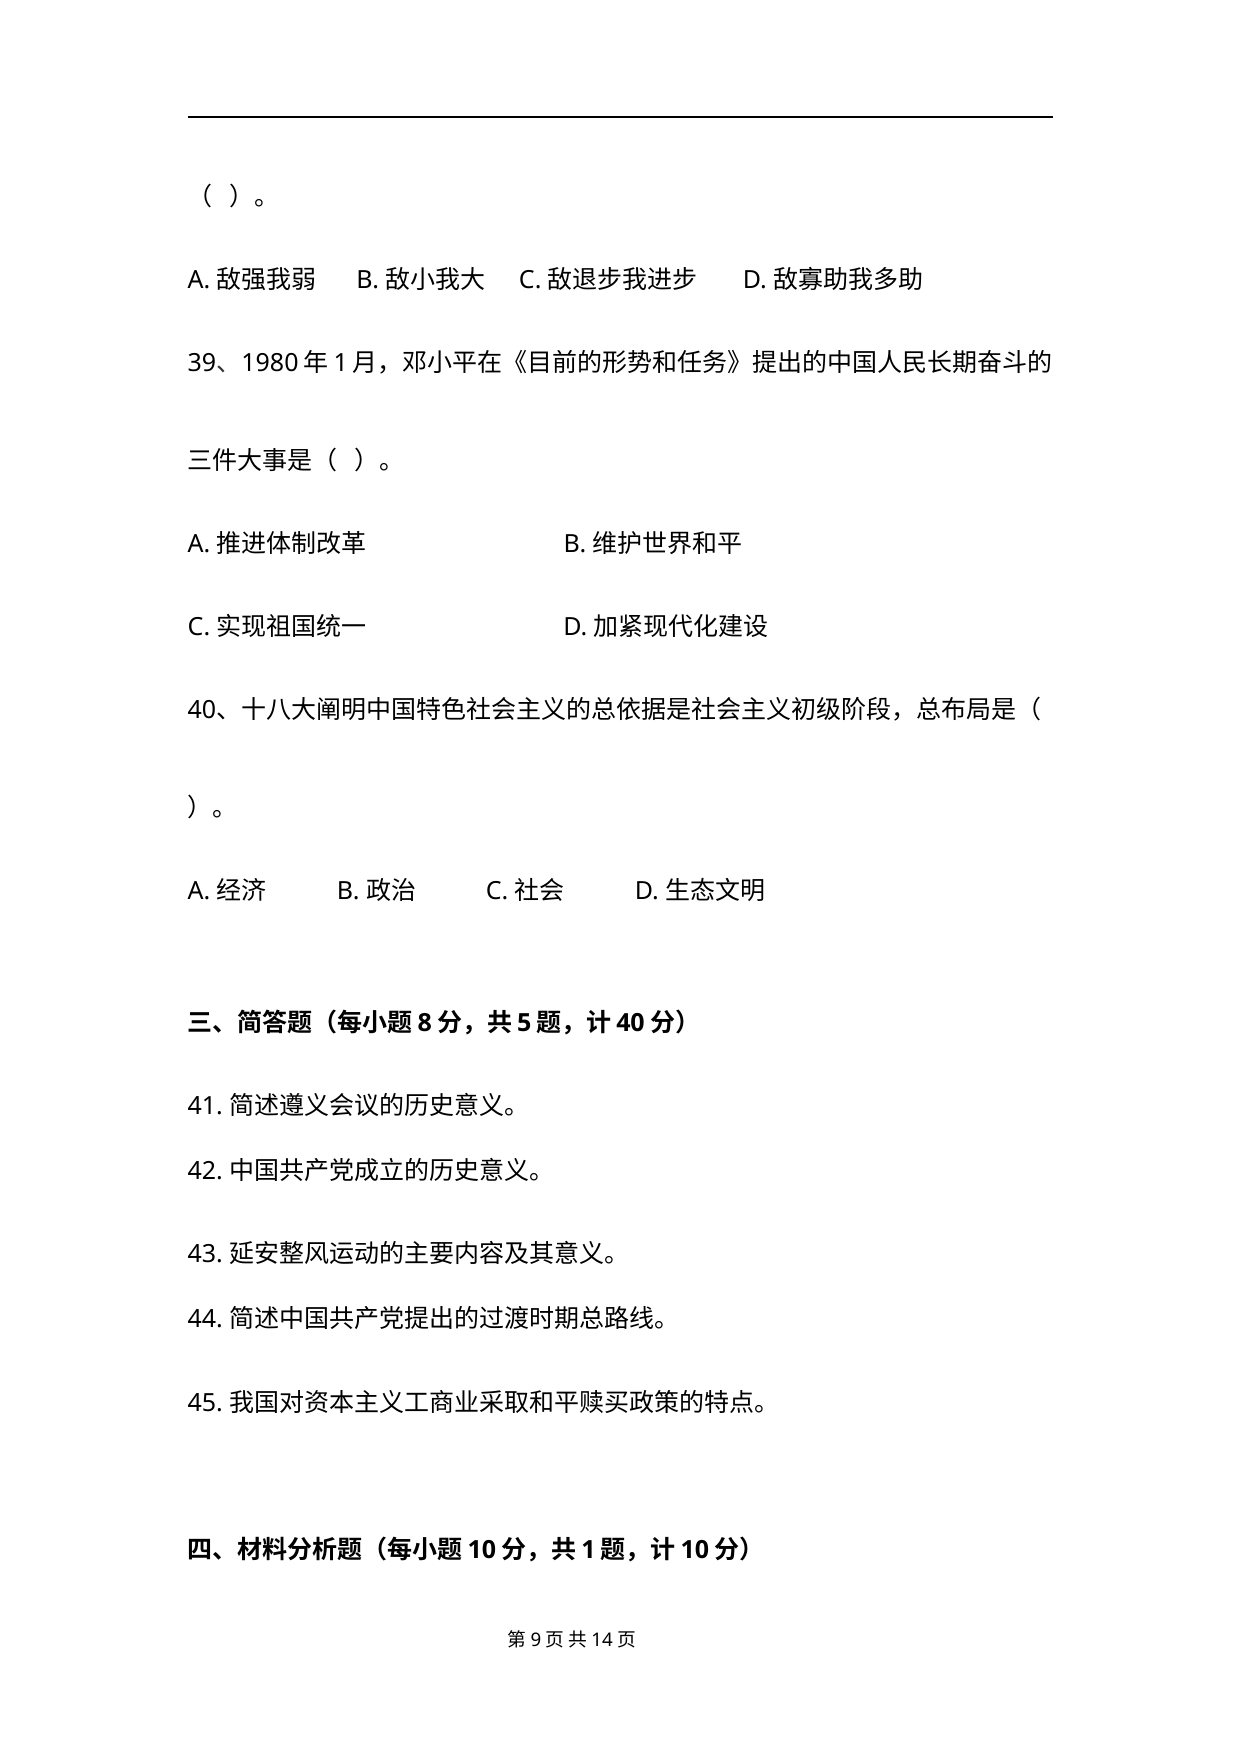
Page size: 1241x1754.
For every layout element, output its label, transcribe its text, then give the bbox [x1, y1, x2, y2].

text 41. 简述遵义会议的历史意义。 [187, 1071, 1053, 1136]
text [187, 162, 1053, 227]
text 43. 延安整风运动的主要内容及其意义。 [187, 1219, 1053, 1284]
text 44. 简述中国共产党提出的过渡时期总路线。 [187, 1284, 1053, 1349]
text A. 推进体制改革 B. 维护世界和平 [187, 509, 1053, 574]
text 四、材料分析题（每小题10分，共1题，计10分） [187, 1515, 1053, 1580]
text 三、简答题（每小题8分，共5题，计40分） [187, 988, 1053, 1053]
text 42. 中国共产党成立的历史意义。 [187, 1136, 1053, 1201]
text A. 敌强我弱 B. 敌小我大 C. 敌退步我进步 D. 敌寡助我多助 [187, 245, 1053, 310]
text 45. 我国对资本主义工商业采取和平赎买政策的特点。 [187, 1368, 1053, 1433]
text C. 实现祖国统一 D. 加紧现代化建设 [187, 592, 1053, 657]
text 40、十八大阐明中国特色社会主义的总依据是社会主义初级阶段，总布局是（ ）。 [187, 675, 1053, 838]
text A. 经济 B. 政治 C. 社会 D. 生态文明 [187, 856, 1053, 921]
text 39、1980年1月，邓小平在《目前的形势和任务》提出的中国人民长期奋斗的三件大事是（ ）。 [187, 328, 1053, 491]
